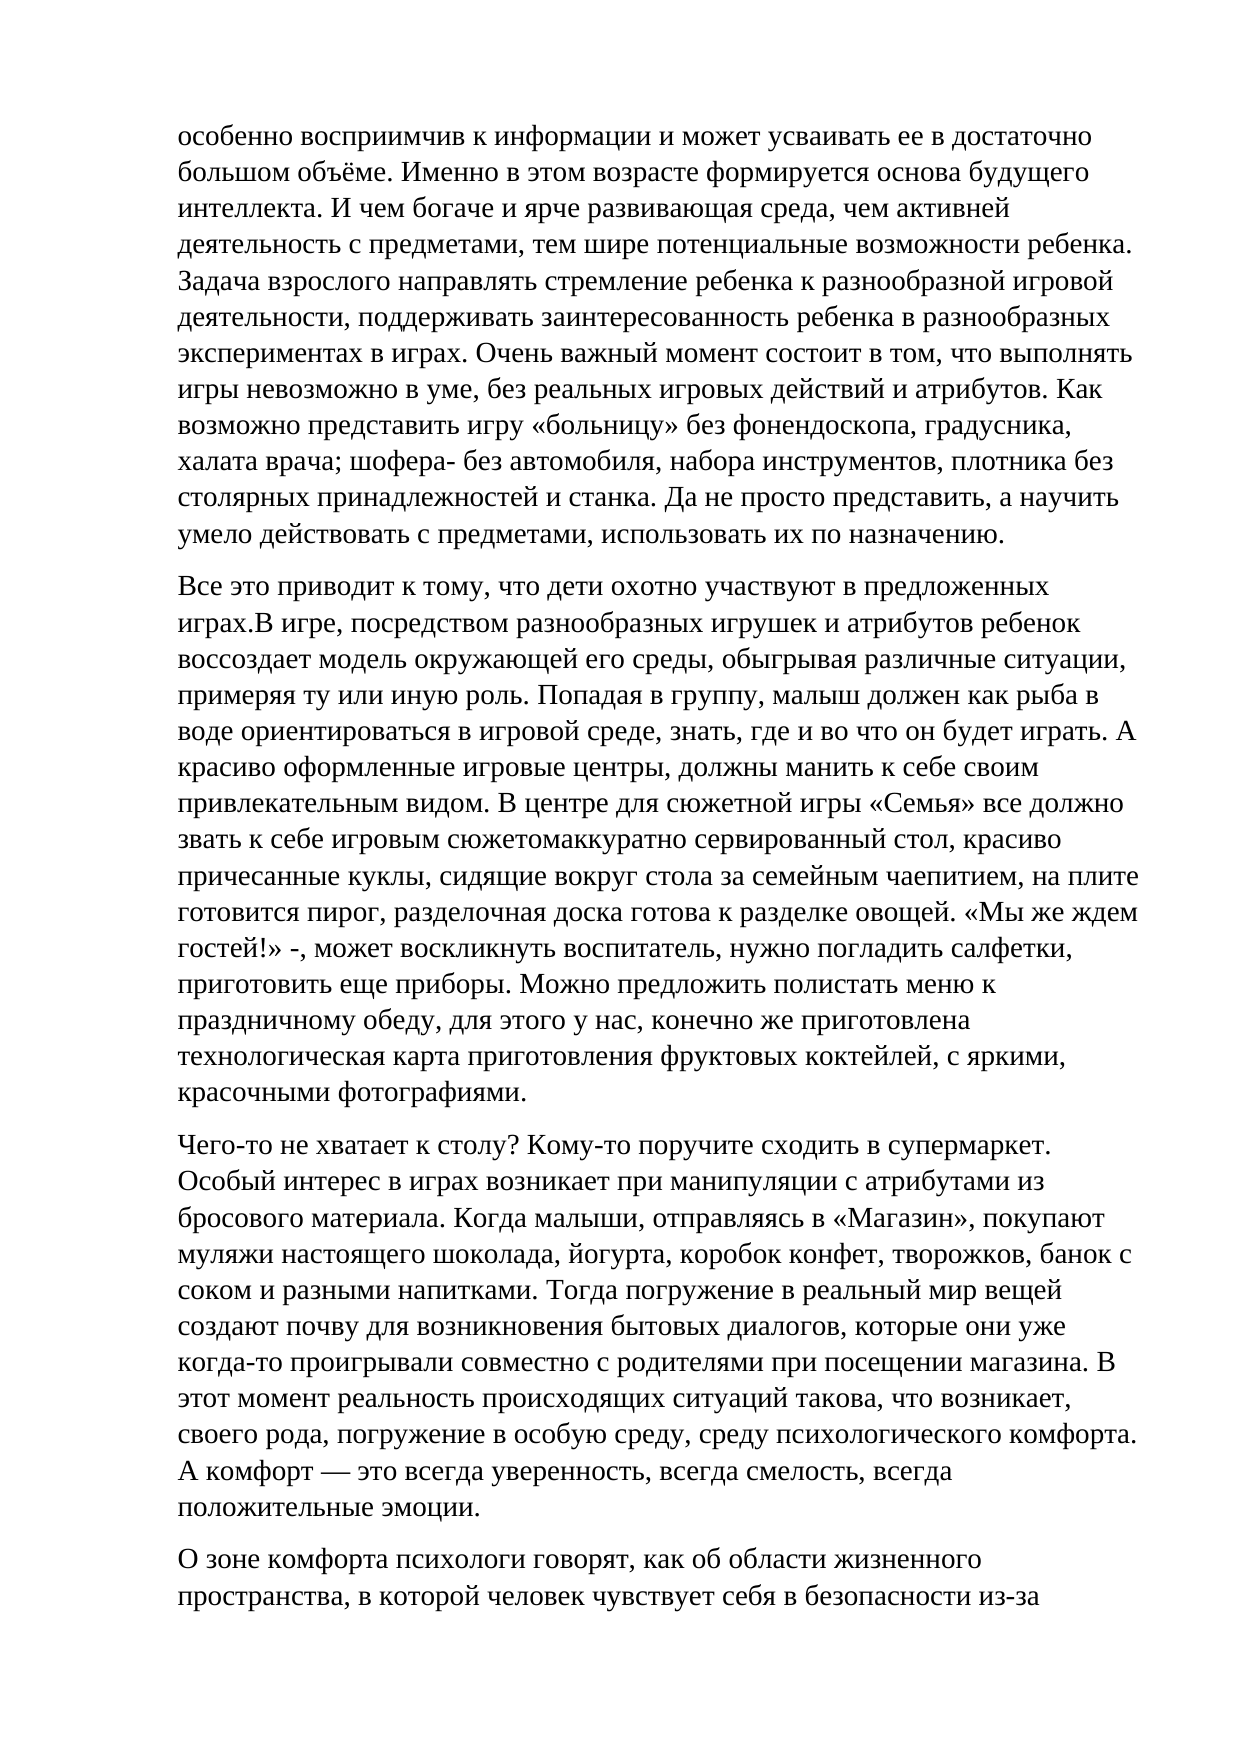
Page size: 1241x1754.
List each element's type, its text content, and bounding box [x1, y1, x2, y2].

text Чего-то не хватает к столу? Кому-то поручите сходить в супермаркет. Особый интерес в играх возникает при манипуляции с атрибутами из бросового материала. Когда малыши, отправляясь в «Магазин», покупают муляжи настоящего шоколада, йогурта, коробок конфет, творожков, банок с соком и разными напитками. Тогда погружение в реальный мир вещей создают почву для возникновения бытовых диалогов, которые они уже когда-то проигрывали совместно с родителями при посещении магазина. В этот момент реальность происходящих ситуаций такова, что возникает, своего рода, погружение в особую среду, среду психологического комфорта. А комфорт — это всегда уверенность, всегда смелость, всегда положительные эмоции. [177, 1127, 1152, 1522]
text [177, 118, 1152, 549]
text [177, 1542, 1152, 1611]
text Все это приводит к тому, что дети охотно участвуют в предложенных играх.В игре, посредством разнообразных игрушек и атрибутов ребенок воссоздает модель окружающей его среды, обыгрывая различные ситуации, примеряя ту или иную роль. Попадая в группу, малыш должен как рыба в воде ориентироваться в игровой среде, знать, где и во что он будет играть. А красиво оформленные игровые центры, должны манить к себе своим привлекательным видом. В центре для сюжетной игры «Семья» все должно звать к себе игровым сюжетомаккуратно сервированный стол, красиво причесанные куклы, сидящие вокруг стола за семейным чаепитием, на плите готовится пирог, разделочная доска готова к разделке овощей. «Мы же ждем гостей!» -, может воскликнуть воспитатель, нужно погладить салфетки, приготовить еще приборы. Можно предложить полистать меню к праздничному обеду, для этого у нас, конечно же приготовлена технологическая карта приготовления фруктовых коктейлей, с яркими, красочными фотографиями. [177, 568, 1152, 1108]
